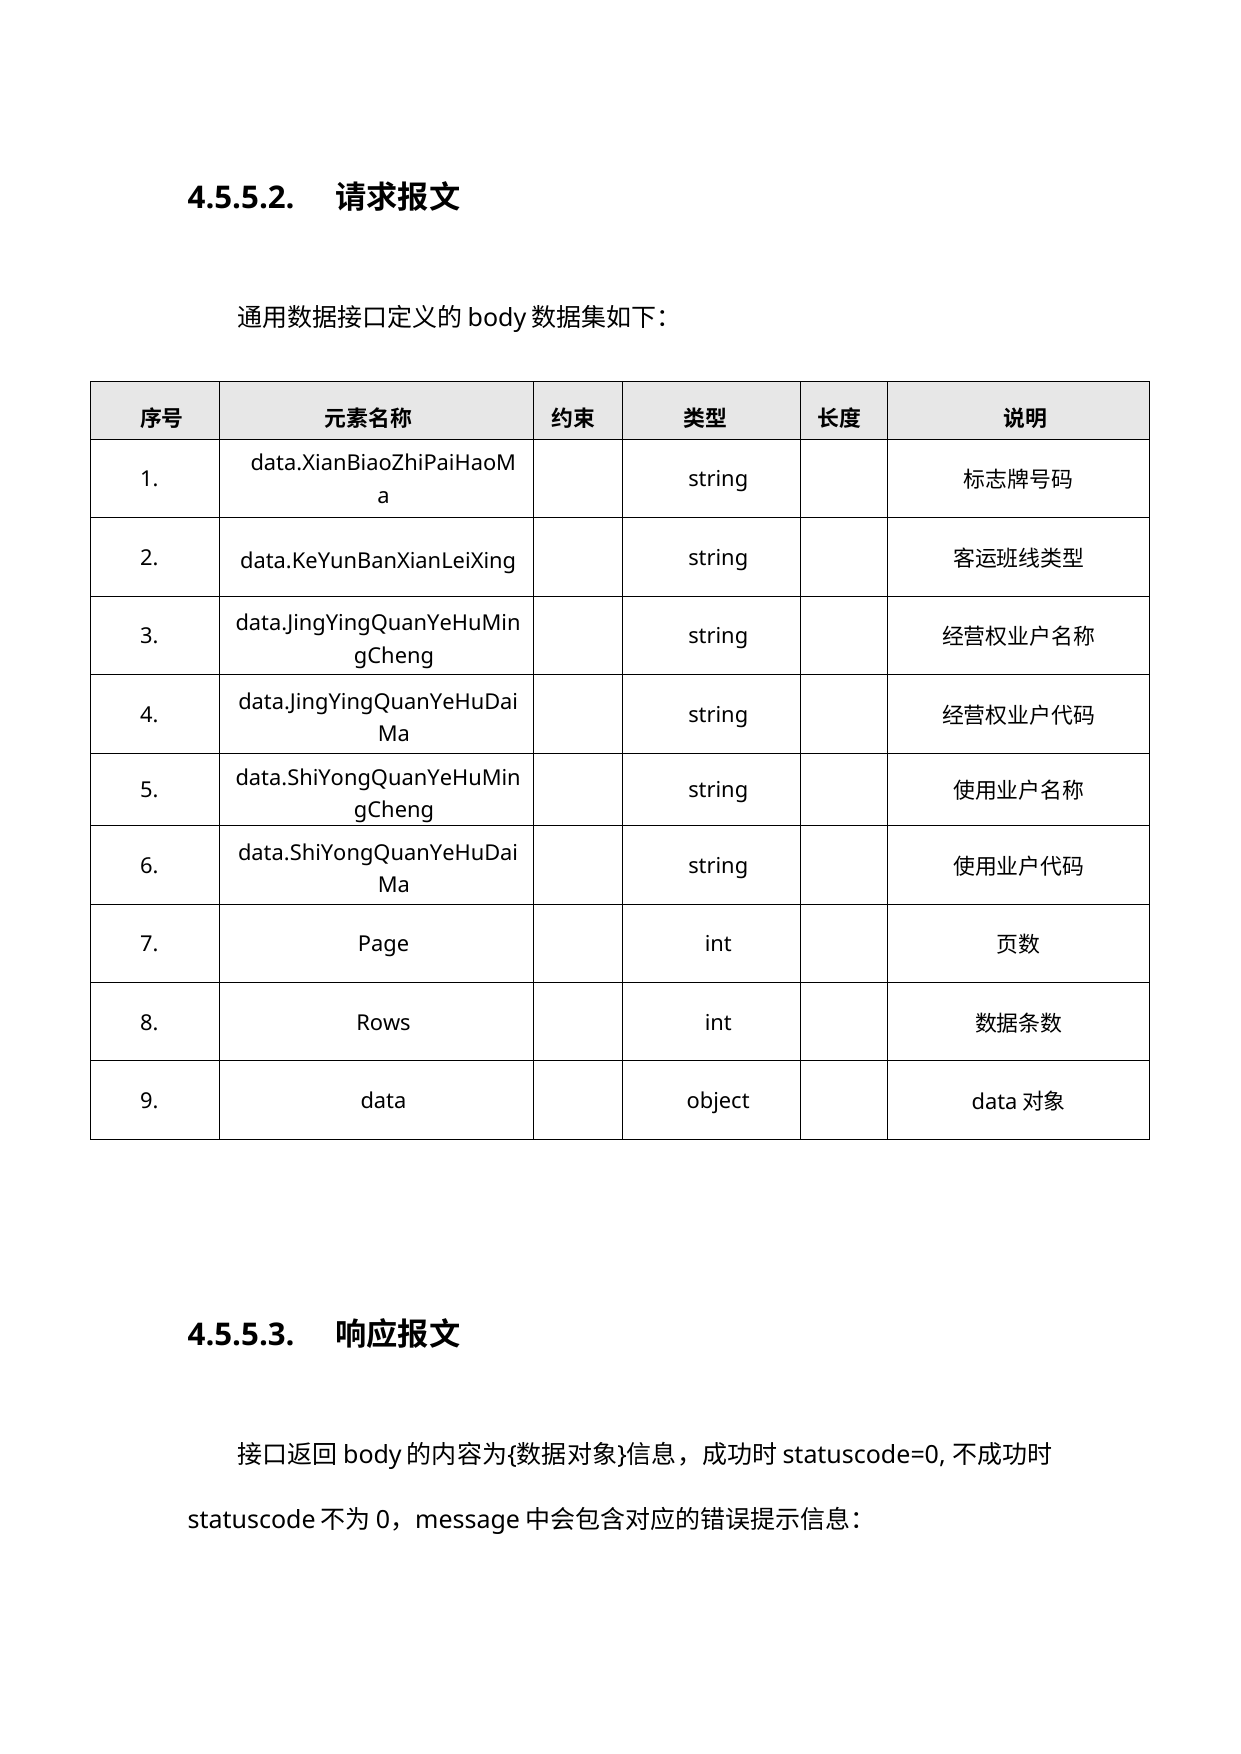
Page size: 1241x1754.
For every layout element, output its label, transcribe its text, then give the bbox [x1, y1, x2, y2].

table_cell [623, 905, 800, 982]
text 通用数据接口定义的body数据集如下： [187, 283, 1053, 348]
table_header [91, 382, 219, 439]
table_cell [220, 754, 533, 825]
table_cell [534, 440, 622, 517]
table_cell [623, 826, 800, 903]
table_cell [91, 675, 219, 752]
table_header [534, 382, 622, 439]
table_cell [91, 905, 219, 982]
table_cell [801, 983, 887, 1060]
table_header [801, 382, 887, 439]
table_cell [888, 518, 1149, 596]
subtitle 响应报文 [187, 1299, 1053, 1364]
text 接口返回body的内容为{数据对象}信息，成功时statuscode=0, 不成功时，statuscode不为0，message中会包含对应的错误提示信息： [187, 1420, 1053, 1550]
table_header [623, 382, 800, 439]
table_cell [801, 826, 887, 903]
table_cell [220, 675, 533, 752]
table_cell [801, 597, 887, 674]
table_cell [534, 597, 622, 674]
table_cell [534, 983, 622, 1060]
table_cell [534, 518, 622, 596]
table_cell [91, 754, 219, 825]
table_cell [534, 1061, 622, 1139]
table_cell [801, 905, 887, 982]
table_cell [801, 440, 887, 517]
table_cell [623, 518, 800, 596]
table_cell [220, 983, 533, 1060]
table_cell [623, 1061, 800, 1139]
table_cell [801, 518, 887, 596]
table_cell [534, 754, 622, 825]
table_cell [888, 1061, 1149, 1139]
subtitle 请求报文 [187, 162, 1053, 227]
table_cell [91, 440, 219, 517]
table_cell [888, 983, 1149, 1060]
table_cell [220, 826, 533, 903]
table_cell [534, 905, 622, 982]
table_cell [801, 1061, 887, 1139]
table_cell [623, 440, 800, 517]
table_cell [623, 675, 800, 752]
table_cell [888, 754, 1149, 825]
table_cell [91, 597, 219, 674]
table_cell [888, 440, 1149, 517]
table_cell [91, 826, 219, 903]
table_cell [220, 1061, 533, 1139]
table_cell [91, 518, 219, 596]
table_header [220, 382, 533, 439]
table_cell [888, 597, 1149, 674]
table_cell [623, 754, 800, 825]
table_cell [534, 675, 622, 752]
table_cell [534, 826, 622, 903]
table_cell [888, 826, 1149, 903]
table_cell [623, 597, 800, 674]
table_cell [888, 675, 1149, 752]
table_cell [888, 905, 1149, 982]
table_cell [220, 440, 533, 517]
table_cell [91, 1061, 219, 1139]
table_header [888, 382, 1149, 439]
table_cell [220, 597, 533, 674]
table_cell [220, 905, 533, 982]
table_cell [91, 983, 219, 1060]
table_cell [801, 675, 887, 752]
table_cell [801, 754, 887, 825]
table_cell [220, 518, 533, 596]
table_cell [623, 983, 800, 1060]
